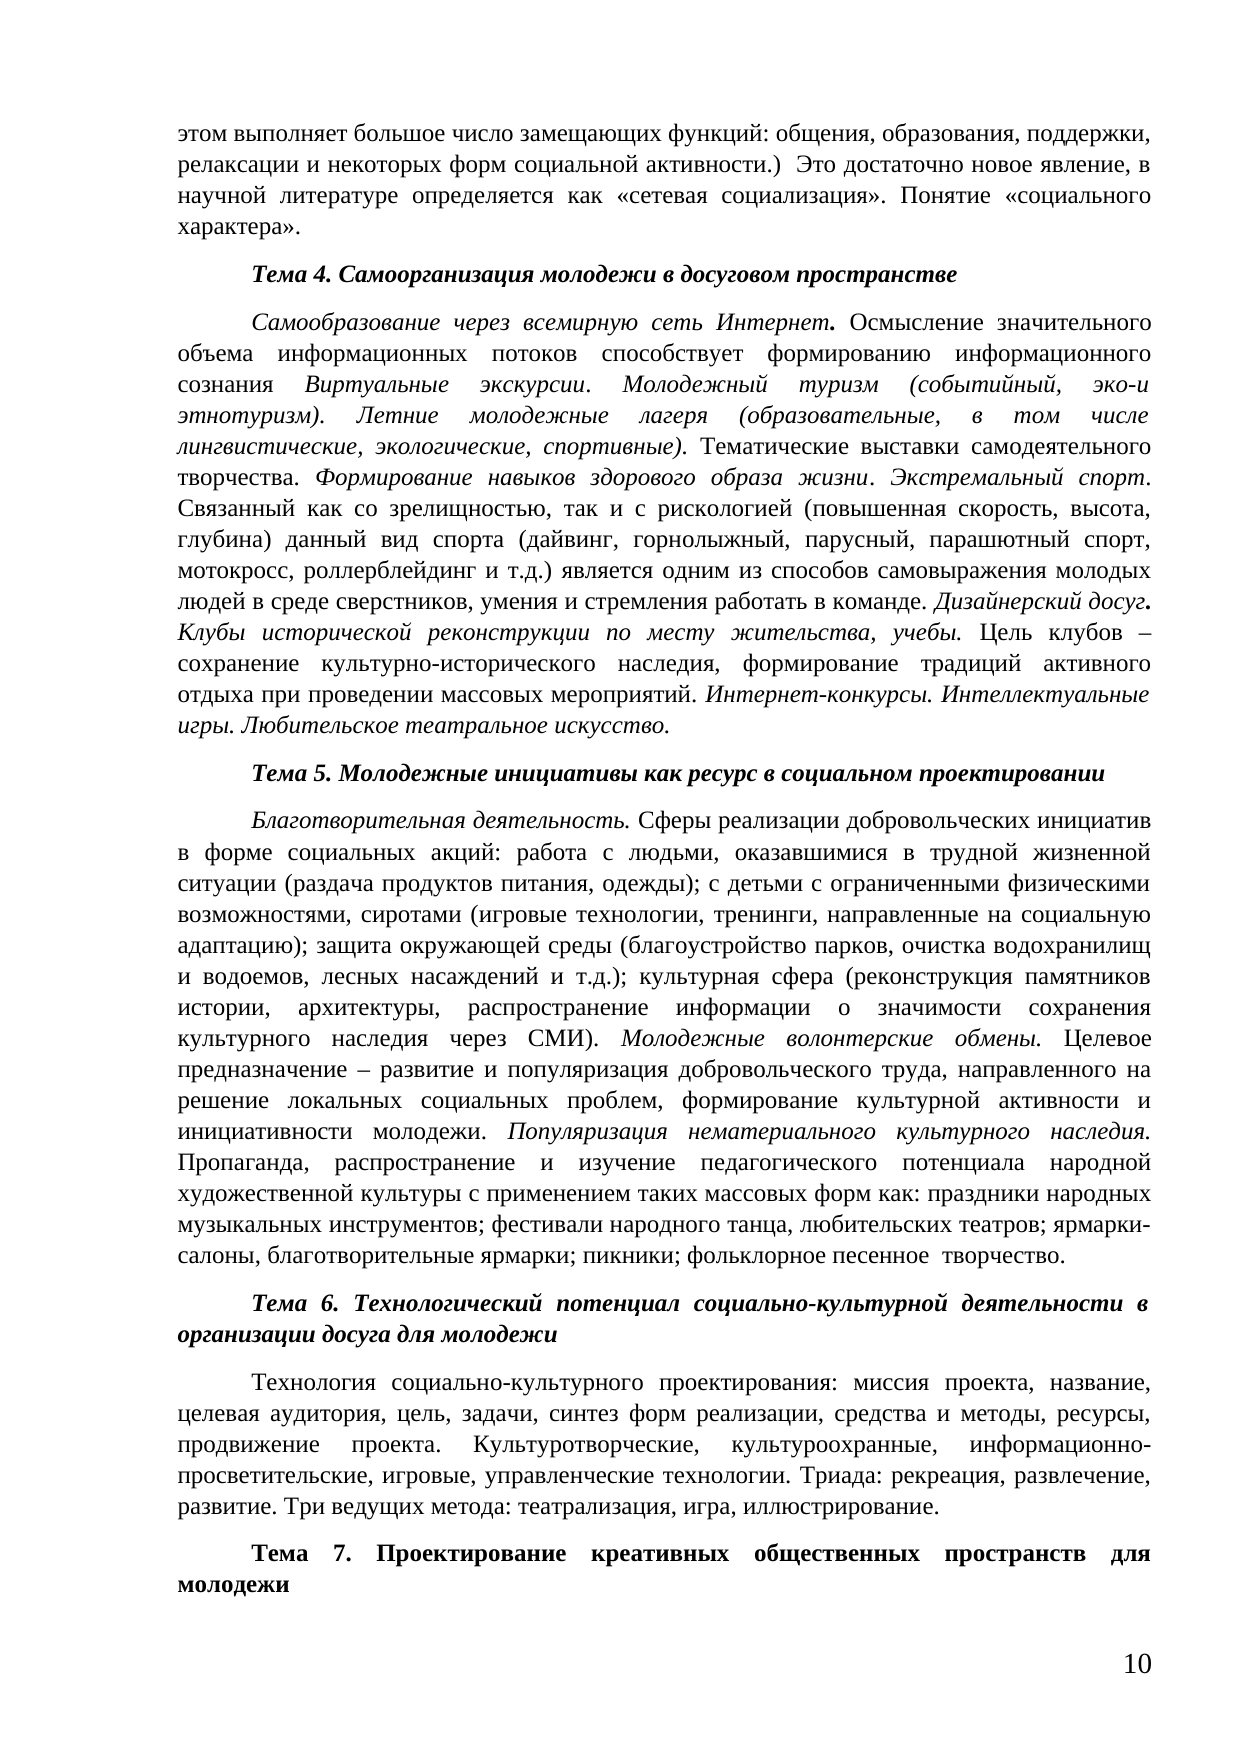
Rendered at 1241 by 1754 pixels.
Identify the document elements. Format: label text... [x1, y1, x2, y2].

text Технология социально-культурного проектирования: миссия проекта, название, целевая аудитория, цель, задачи, синтез форм реализации, средства и методы, ресурсы, продвижение проекта. Культуротворческие, культуроохранные, информационно-просветительские, игровые, управленческие технологии. Триада: рекреация, развлечение, развитие. Три ведущих метода: театрализация, игра, иллюстрирование. [177, 1367, 1152, 1519]
text Тема 6. Технологический потенциал социально-культурной деятельности в организации досуга для молодежи [177, 1288, 1152, 1348]
text Самообразование через всемирную сеть Интернет. Осмысление значительного объема информационных потоков способствует формированию информационного сознания Виртуальные экскурсии. Молодежный туризм (событийный, эко-и этнотуризм). Летние молодежные лагеря (образовательные, в том числе лингвистические, экологические, спортивные). Тематические выставки самодеятельного творчества. Формирование навыков здорового образа жизни. Экстремальный спорт. Связанный как со зрелищностью, так и с рискологией (повышенная скорость, высота, глубина) данный вид спорта (дайвинг, горнолыжный, парусный, парашютный спорт, мотокросс, роллерблейдинг и т.д.) является одним из способов самовыражения молодых людей в среде сверстников, умения и стремления работать в команде. Дизайнерский досуг. Клубы исторической реконструкции по месту жительства, учебы. Цель клубов – сохранение культурно-исторического наследия, формирование традиций активного отдыха при проведении массовых мероприятий. Интернет-конкурсы. Интеллектуальные игры. Любительское театральное искусство. [177, 307, 1152, 739]
text Тема 7. Проектирование креативных общественных пространств для молодежи [177, 1538, 1152, 1598]
text Тема 4. Самоорганизация молодежи в досуговом пространстве [177, 259, 1152, 288]
text Благотворительная деятельность. Сферы реализации добровольческих инициатив в форме социальных акций: работа с людьми, оказавшимися в трудной жизненной ситуации (раздача продуктов питания, одежды); с детьми с ограниченными физическими возможностями, сиротами (игровые технологии, тренинги, направленные на социальную адаптацию); защита окружающей среды (благоустройство парков, очистка водохранилищ и водоемов, лесных насаждений и т.д.); культурная сфера (реконструкция памятников истории, архитектуры, распространение информации о значимости сохранения культурного наследия через СМИ). Молодежные волонтерские обмены. Целевое предназначение – развитие и популяризация добровольческого труда, направленного на решение локальных социальных проблем, формирование культурной активности и инициативности молодежи. Популяризация нематериального культурного наследия. Пропаганда, распространение и изучение педагогического потенциала народной художественной культуры с применением таких массовых форм как: праздники народных музыкальных инструментов; фестивали народного танца, любительских театров; ярмарки-салоны, благотворительные ярмарки; пикники; фольклорное песенное творчество. [177, 806, 1152, 1269]
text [177, 118, 1152, 240]
text Тема 5. Молодежные инициативы как ресурс в социальном проектировании [177, 758, 1152, 787]
